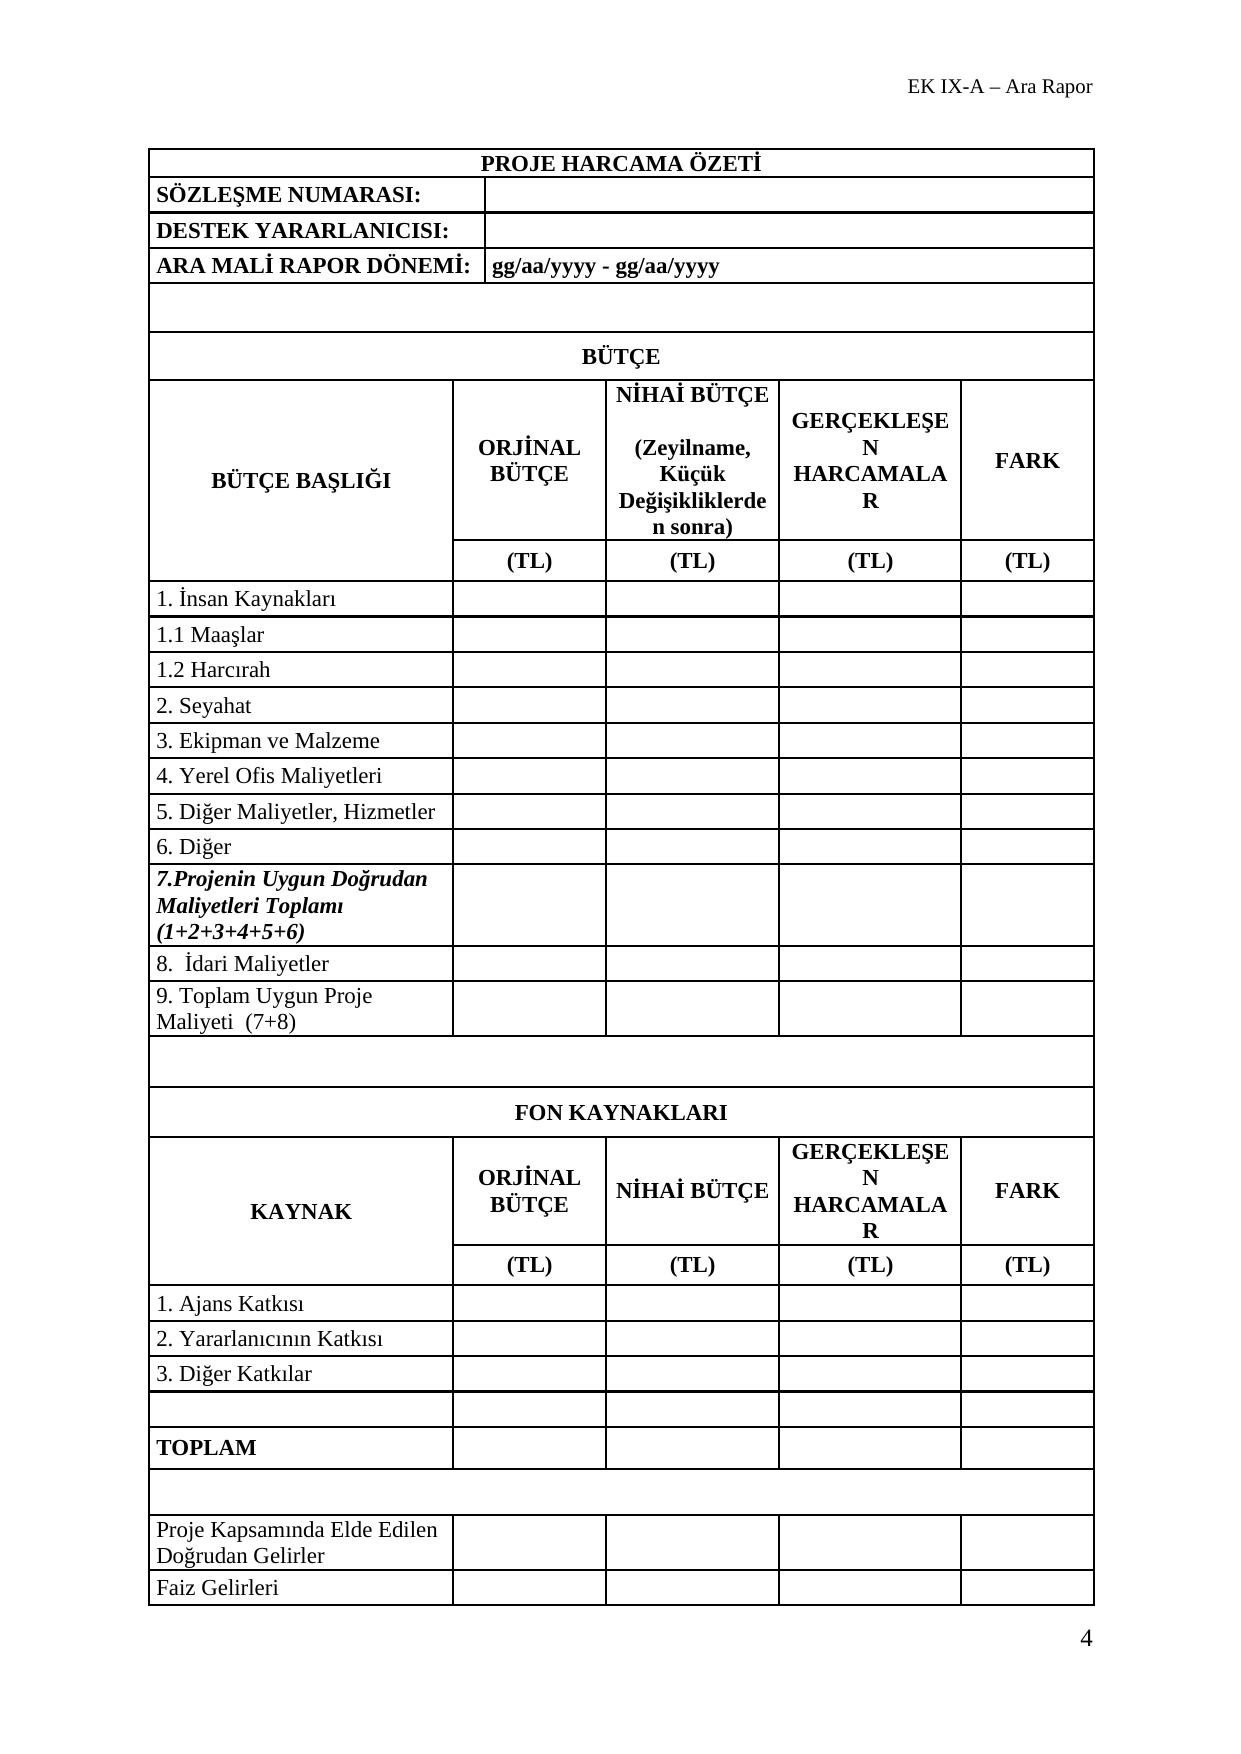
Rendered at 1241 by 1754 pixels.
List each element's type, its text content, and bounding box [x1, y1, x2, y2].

table_cell [607, 795, 778, 828]
table_cell [962, 1571, 1093, 1604]
table_cell [607, 582, 778, 615]
table_cell (TL) [780, 541, 960, 580]
table_cell [607, 688, 778, 722]
table_cell (TL) [962, 541, 1093, 580]
table_cell [454, 1393, 605, 1426]
table_cell [780, 865, 960, 944]
table_header PROJE HARCAMA ÖZETİ [150, 150, 1093, 176]
table_cell [780, 982, 960, 1035]
table_cell [454, 865, 605, 944]
table_cell [454, 1428, 605, 1468]
table_cell [962, 582, 1093, 615]
table_cell 1. Ajans Katkısı [150, 1286, 452, 1319]
table_cell FON KAYNAKLARI [150, 1088, 1093, 1136]
table_cell NİHAİ BÜTÇE [607, 1138, 778, 1243]
table_cell [607, 1286, 778, 1319]
table_cell [607, 1357, 778, 1390]
table_cell [780, 1571, 960, 1604]
table_cell [962, 1286, 1093, 1319]
table_cell [607, 947, 778, 980]
table_cell BÜTÇE BAŞLIĞI [150, 381, 452, 580]
table_cell [780, 1516, 960, 1568]
table_cell [962, 982, 1093, 1035]
table_cell [454, 1516, 605, 1568]
table_cell (TL) [454, 1246, 605, 1284]
table_cell FARK [962, 1138, 1093, 1243]
table_cell (TL) [454, 541, 605, 580]
table_cell 5. Diğer Maliyetler, Hizmetler [150, 795, 452, 828]
table_cell 3. Ekipman ve Malzeme [150, 724, 452, 757]
table_cell 6. Diğer [150, 830, 452, 863]
table_cell BÜTÇE [150, 333, 1093, 379]
table_cell [150, 284, 1093, 331]
table_cell [486, 178, 1093, 211]
table_cell [962, 1322, 1093, 1355]
table_cell [962, 1428, 1093, 1468]
table_cell [454, 618, 605, 651]
table_cell [962, 947, 1093, 980]
table_cell [780, 830, 960, 863]
table_cell [780, 947, 960, 980]
table_cell [454, 724, 605, 757]
table_cell [607, 982, 778, 1035]
table_cell gg/aa/yyyy - gg/aa/yyyy [486, 249, 1093, 282]
table_cell [962, 653, 1093, 686]
table_cell [607, 618, 778, 651]
table_cell [780, 1393, 960, 1426]
table_cell 2. Seyahat [150, 688, 452, 722]
table_cell [454, 1322, 605, 1355]
table_cell [962, 865, 1093, 944]
table_cell [150, 1470, 1093, 1514]
table_cell FARK [962, 381, 1093, 539]
table_cell (TL) [780, 1246, 960, 1284]
table_cell [780, 1322, 960, 1355]
table_cell [607, 865, 778, 944]
table_cell 9. Toplam Uygun Proje Maliyeti (7+8) [150, 982, 452, 1035]
table_cell [780, 1428, 960, 1468]
table_cell 8. İdari Maliyetler [150, 947, 452, 980]
table_cell [454, 982, 605, 1035]
table_cell [454, 947, 605, 980]
table_cell 1.2 Harcırah [150, 653, 452, 686]
table_cell [780, 1357, 960, 1390]
table_cell Proje Kapsamında Elde Edilen Doğrudan Gelirler [150, 1516, 452, 1568]
table_cell TOPLAM [150, 1428, 452, 1468]
table_cell KAYNAK [150, 1138, 452, 1284]
table_cell [780, 618, 960, 651]
table_cell [780, 724, 960, 757]
table_cell ORJİNAL BÜTÇE [454, 1138, 605, 1243]
table_cell NİHAİ BÜTÇE (Zeyilname, Küçük Değişikliklerden sonra) [607, 381, 778, 539]
table_cell DESTEK YARARLANICISI: [150, 214, 484, 247]
table_cell (TL) [607, 541, 778, 580]
table_cell [607, 1516, 778, 1568]
table_cell [150, 1037, 1093, 1086]
table_cell [962, 795, 1093, 828]
table_cell [454, 653, 605, 686]
table_cell [962, 688, 1093, 722]
table_cell [962, 724, 1093, 757]
table_cell 4. Yerel Ofis Maliyetleri [150, 759, 452, 792]
table_cell [454, 795, 605, 828]
table_cell GERÇEKLEŞEN HARCAMALAR [780, 381, 960, 539]
table_cell [454, 830, 605, 863]
table_cell [962, 1516, 1093, 1568]
table_cell [962, 1357, 1093, 1390]
table_cell (TL) [607, 1246, 778, 1284]
table_cell [607, 653, 778, 686]
table_cell [150, 1393, 452, 1426]
table_cell 2. Yararlanıcının Katkısı [150, 1322, 452, 1355]
table_cell [607, 1428, 778, 1468]
table_cell [607, 1571, 778, 1604]
table_cell [454, 1357, 605, 1390]
table_cell 1.1 Maaşlar [150, 618, 452, 651]
table_cell [962, 1393, 1093, 1426]
table_cell [780, 759, 960, 792]
table_cell 7.Projenin Uygun Doğrudan Maliyetleri Toplamı (1+2+3+4+5+6) [150, 865, 452, 944]
table_cell [780, 653, 960, 686]
table_cell [607, 759, 778, 792]
table_cell [454, 688, 605, 722]
table_cell [962, 759, 1093, 792]
table_cell 1. İnsan Kaynakları [150, 582, 452, 615]
table_cell SÖZLEŞME NUMARASI: [150, 178, 484, 211]
table_cell 3. Diğer Katkılar [150, 1357, 452, 1390]
table_cell [454, 1571, 605, 1604]
table_cell [962, 830, 1093, 863]
table_cell [962, 618, 1093, 651]
table_cell [607, 1322, 778, 1355]
table_cell ORJİNAL BÜTÇE [454, 381, 605, 539]
table_cell GERÇEKLEŞEN HARCAMALAR [780, 1138, 960, 1243]
table_cell [607, 830, 778, 863]
table_cell [454, 582, 605, 615]
table_cell [780, 688, 960, 722]
table_cell [607, 724, 778, 757]
table_cell (TL) [962, 1246, 1093, 1284]
table_cell [454, 1286, 605, 1319]
table_cell [780, 582, 960, 615]
table_cell [454, 759, 605, 792]
table_cell [780, 1286, 960, 1319]
table_cell [607, 1393, 778, 1426]
table_cell [780, 795, 960, 828]
table_cell ARA MALİ RAPOR DÖNEMİ: [150, 249, 484, 282]
table_cell Faiz Gelirleri [150, 1571, 452, 1604]
table_cell [486, 214, 1093, 247]
